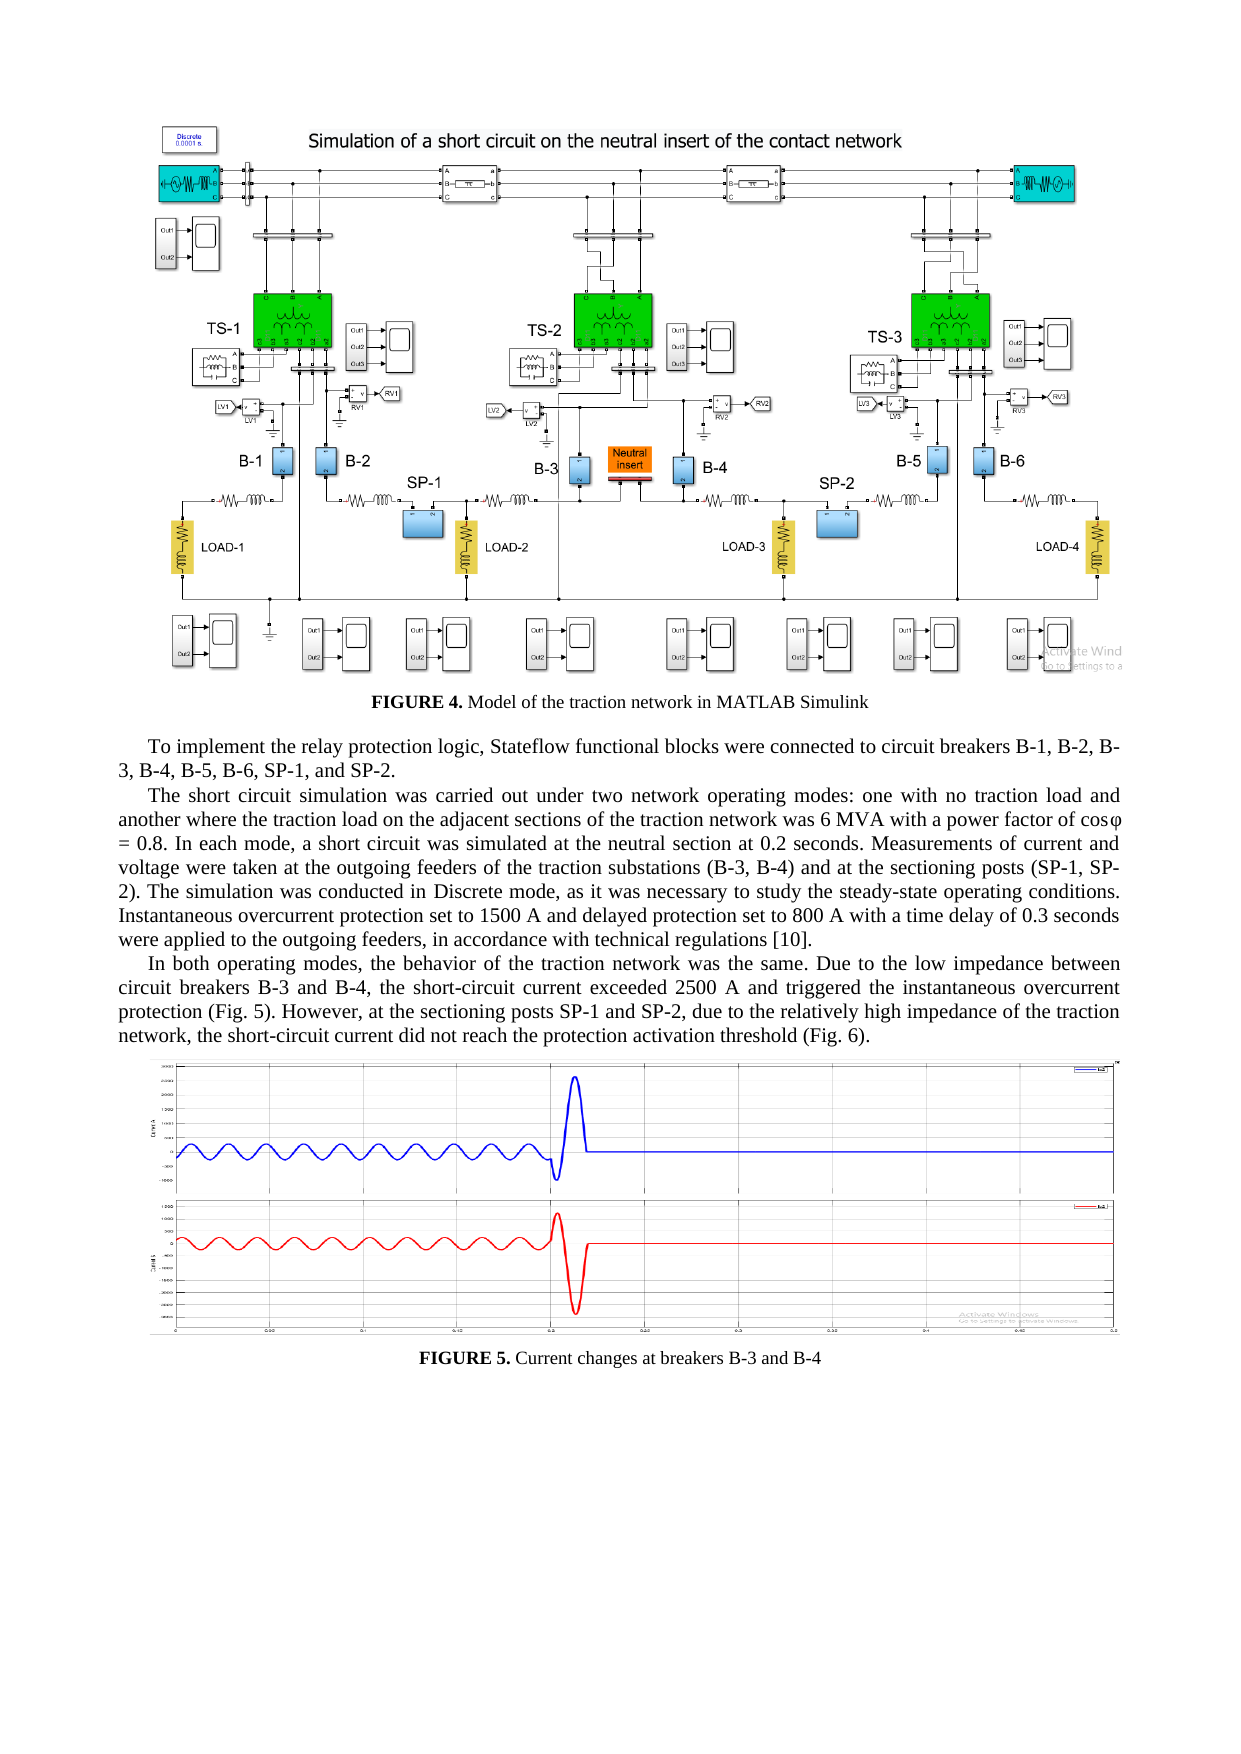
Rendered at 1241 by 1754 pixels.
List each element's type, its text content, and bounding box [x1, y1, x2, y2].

text In both operating modes, the behavior of the traction network was the same. Due to the low impedance between circuit breakers B-3 and B-4, the short-circuit current exceeded 2500 A and triggered the instantaneous overcurrent protection (Fig. 5). However, at the sectioning posts SP-1 and SP-2, due to the relatively high impedance of the traction network, the short-circuit current did not reach the protection activation threshold (Fig. 6). [118, 951, 1122, 1047]
text To implement the relay protection logic, Stateflow functional blocks were connected to circuit breakers B-1, B-2, B-3, B-4, B-5, B-6, SP-1, and SP-2. [118, 734, 1122, 782]
text FIGURE 5. Current changes at breakers B-3 and B-4 [118, 1347, 1122, 1369]
text The short circuit simulation was carried out under two network operating modes: one with no traction load and another where the traction load on the adjacent sections of the traction network was 6 MVA with a power factor of cosφ = 0.8. In each mode, a short circuit was simulated at the neutral section at 0.2 seconds. Measurements of current and voltage were taken at the outgoing feeders of the traction substations (B-3, B-4) and at the sectioning posts (SP-1, SP-2). The simulation was conducted in Discrete mode, as it was necessary to study the steady-state operating conditions. Instantaneous overcurrent protection set to 1500 A and delayed protection set to 800 A with a time delay of 0.3 seconds were applied to the outgoing feeders, in accordance with technical regulations [10]. [118, 782, 1122, 951]
picture [149, 1059, 1120, 1335]
text FIGURE 4. Model of the traction network in MATLAB Simulink [118, 691, 1122, 713]
picture [147, 118, 1123, 679]
